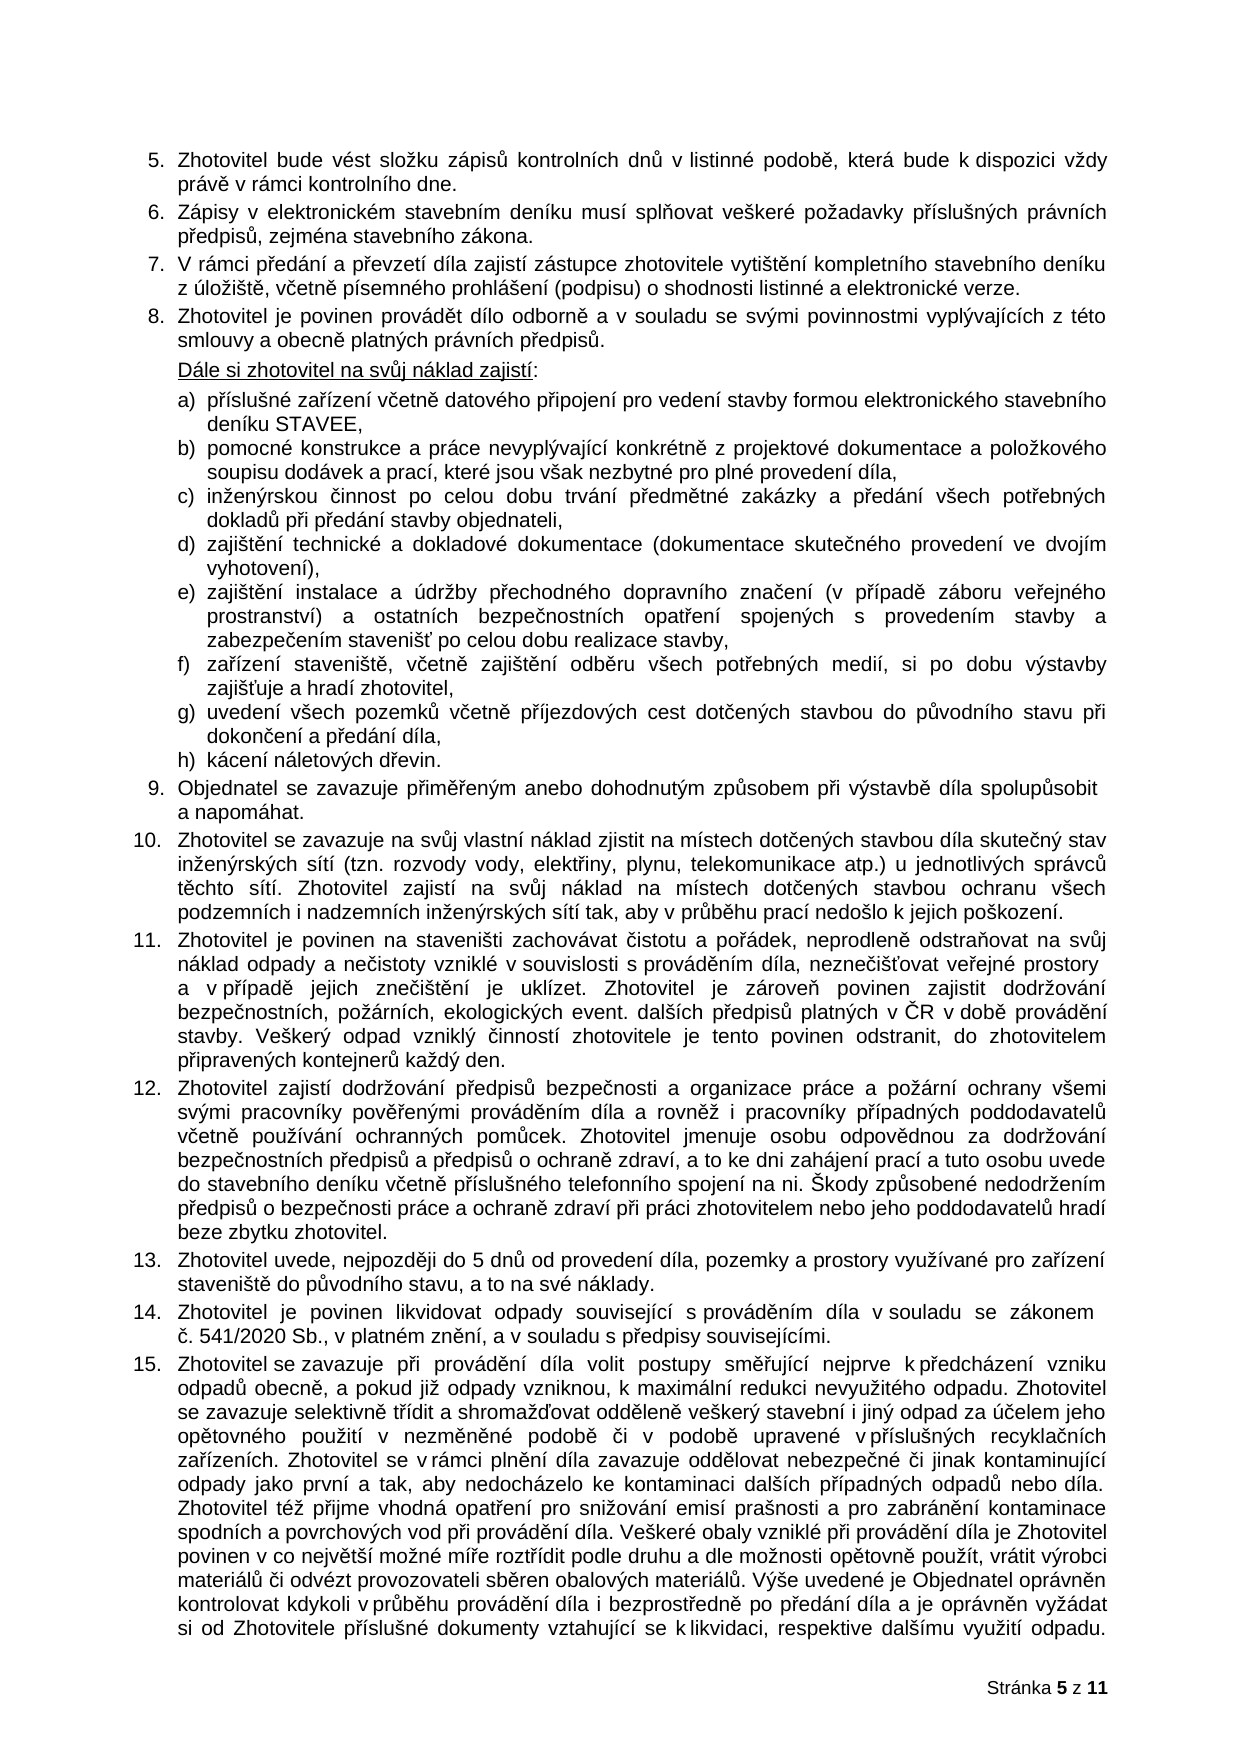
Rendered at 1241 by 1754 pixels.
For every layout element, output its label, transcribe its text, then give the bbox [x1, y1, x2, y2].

subtitle Zhotovitel uvede, nejpozději do 5 dnů od provedení díla, pozemky a prostory využívané pro zařízení staveniště do původního stavu, a to na své náklady. [133, 1248, 1107, 1296]
list V rámci předání a převzetí díla zajistí zástupce zhotovitele vytištění kompletního stavebního deníku z úložiště, včetně písemného prohlášení (podpisu) o shodnosti listinné a elektronické verze. [148, 252, 1107, 300]
list pomocné konstrukce a práce nevyplývající konkrétně z projektové dokumentace a položkového soupisu dodávek a prací, které jsou však nezbytné pro plné provedení díla, [177, 436, 1107, 484]
subtitle Zhotovitel se zavazuje na svůj vlastní náklad zjistit na místech dotčených stavbou díla skutečný stav inženýrských sítí (tzn. rozvody vody, elektřiny, plynu, telekomunikace atp.) u jednotlivých správců těchto sítí. Zhotovitel zajistí na svůj náklad na místech dotčených stavbou ochranu všech podzemních i nadzemních inženýrských sítí tak, aby v průběhu prací nedošlo k jejich poškození. [133, 828, 1107, 924]
list uvedení všech pozemků včetně příjezdových cest dotčených stavbou do původního stavu při dokončení a předání díla, [177, 700, 1107, 748]
list zajištění instalace a údržby přechodného dopravního značení (v případě záboru veřejného prostranství) a ostatních bezpečnostních opatření spojených s provedením stavby a zabezpečením stavenišť po celou dobu realizace stavby, [177, 580, 1107, 652]
subtitle Zhotovitel zajistí dodržování předpisů bezpečnosti a organizace práce a požární ochrany všemi svými pracovníky pověřenými prováděním díla a rovněž i pracovníky případných poddodavatelů včetně používání ochranných pomůcek. Zhotovitel jmenuje osobu odpovědnou za dodržování bezpečnostních předpisů a předpisů o ochraně zdraví, a to ke dni zahájení prací a tuto osobu uvede do stavebního deníku včetně příslušného telefonního spojení na ni. Škody způsobené nedodržením předpisů o bezpečnosti práce a ochraně zdraví při práci zhotovitelem nebo jeho poddodavatelů hradí beze zbytku zhotovitel. [133, 1076, 1107, 1243]
subtitle Objednatel se zavazuje přiměřeným anebo dohodnutým způsobem při výstavbě díla spolupůsobit a napomáhat. [148, 776, 1107, 824]
subtitle Zhotovitel je povinen na staveništi zachovávat čistotu a pořádek, neprodleně odstraňovat na svůj náklad odpady a nečistoty vzniklé v souvislosti s prováděním díla, neznečišťovat veřejné prostory a v případě jejich znečištění je uklízet. Zhotovitel je zároveň povinen zajistit dodržování bezpečnostních, požárních, ekologických event. dalších předpisů platných v ČR v době provádění stavby. Veškerý odpad vzniklý činností zhotovitele je tento povinen odstranit, do zhotovitelem připravených kontejnerů každý den. [133, 928, 1107, 1072]
list příslušné zařízení včetně datového připojení pro vedení stavby formou elektronického stavebního deníku STAVEE, [177, 388, 1107, 436]
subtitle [133, 1352, 1107, 1639]
text Dále si zhotovitel na svůj náklad zajistí: [148, 358, 1107, 382]
list inženýrskou činnost po celou dobu trvání předmětné zakázky a předání všech potřebných dokladů při předání stavby objednateli, [177, 484, 1107, 532]
list kácení náletových dřevin. [177, 748, 1107, 772]
list zařízení staveniště, včetně zajištění odběru všech potřebných medií, si po dobu výstavby zajišťuje a hradí zhotovitel, [177, 652, 1107, 700]
subtitle Zhotovitel je povinen likvidovat odpady související s prováděním díla v souladu se zákonem č. 541/2020 Sb., v platném znění, a v souladu s předpisy souvisejícími. [133, 1300, 1107, 1348]
list Zápisy v elektronickém stavebním deníku musí splňovat veškeré požadavky příslušných právních předpisů, zejména stavebního zákona. [148, 200, 1107, 248]
subtitle Zhotovitel je povinen provádět dílo odborně a v souladu se svými povinnostmi vyplývajících z této smlouvy a obecně platných právních předpisů. [148, 304, 1107, 352]
list Zhotovitel bude vést složku zápisů kontrolních dnů v listinné podobě, která bude k dispozici vždy právě v rámci kontrolního dne. [148, 148, 1107, 196]
list zajištění technické a dokladové dokumentace (dokumentace skutečného provedení ve dvojím vyhotovení), [177, 532, 1107, 580]
